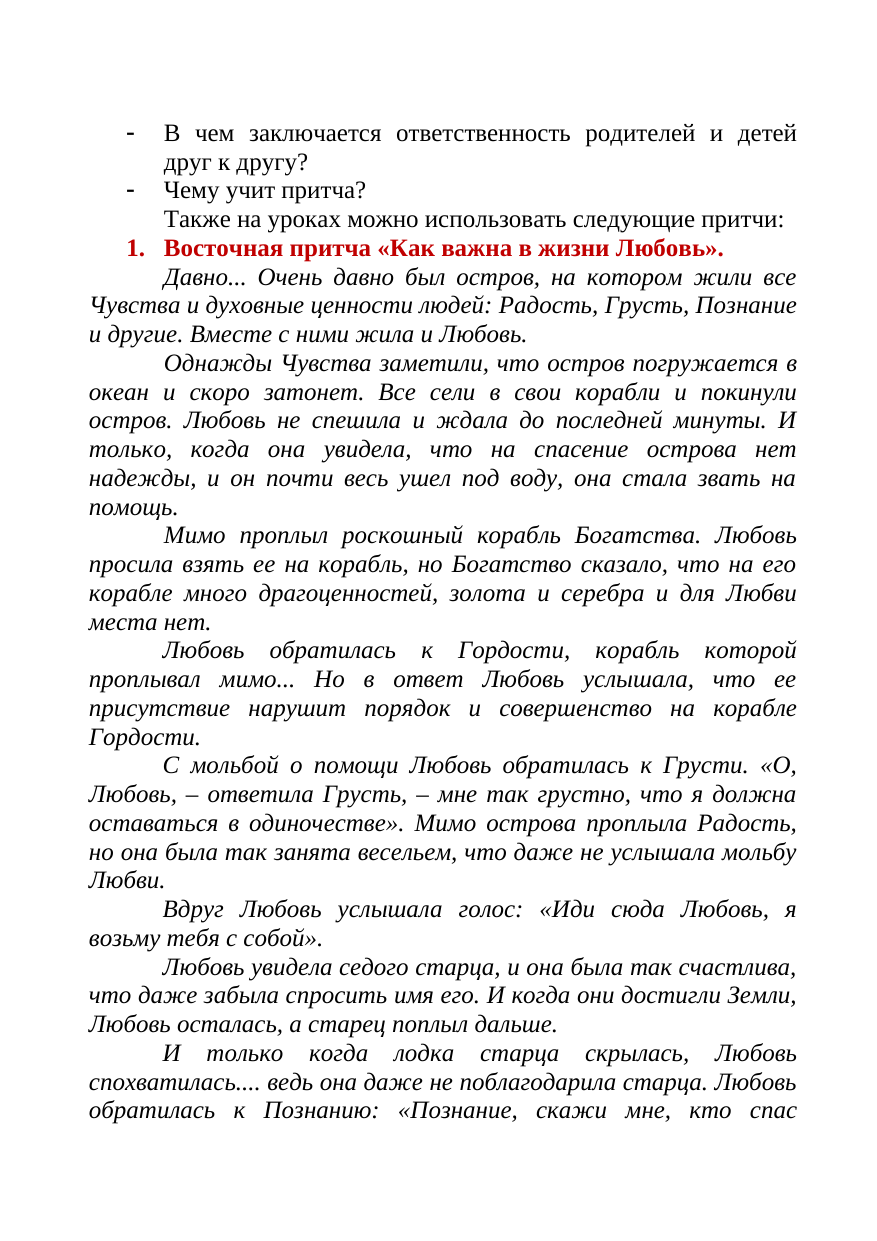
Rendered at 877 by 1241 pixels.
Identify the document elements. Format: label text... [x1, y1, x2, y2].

list Чему учит притча? [126, 176, 797, 204]
text С мольбой о помощи Любовь обратилась к Грусти. «О, Любовь, – ответила Грусть, – мне так грустно, что я должна оставаться в одиночестве». Мимо острова проплыла Радость, но она была так занята весельем, что даже не услышала мольбу Любви. [89, 751, 797, 894]
text Любовь обратилась к Гордости, корабль которой проплывал мимо... Но в ответ Любовь услышала, что ее присутствие нарушит порядок и совершенство на корабле Гордости. [89, 636, 797, 751]
text Однажды Чувства заметили, что остров погружается в океан и скоро затонет. Все сели в свои корабли и покинули остров. Любовь не спешила и ждала до последней минуты. И только, когда она увидела, что на спасение острова нет надежды, и он почти весь ушел под воду, она стала звать на помощь. [89, 348, 797, 521]
text Давно... Очень давно был остров, на котором жили все Чувства и духовные ценности людей: Радость, Грусть, Познание и другие. Вместе с ними жила и Любовь. [89, 262, 797, 348]
text Вдруг Любовь услышала голос: «Иди сюда Любовь, я возьму тебя с собой». [89, 894, 797, 952]
list В чем заключается ответственность родителей и детей друг к другу? [126, 118, 797, 176]
list Восточная притча «Как важна в жизни Любовь». [126, 233, 797, 262]
text Также на уроках можно использовать следующие притчи: [164, 204, 797, 233]
text Мимо проплыл роскошный корабль Богатства. Любовь просила взять ее на корабль, но Богатство сказало, что на его корабле много драгоценностей, золота и серебра и для Любви места нет. [89, 521, 797, 636]
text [89, 1038, 797, 1124]
text Любовь увидела седого старца, и она была так счастлива, что даже забыла спросить имя его. И когда они достигли Земли, Любовь осталась, а старец поплыл дальше. [89, 952, 797, 1038]
